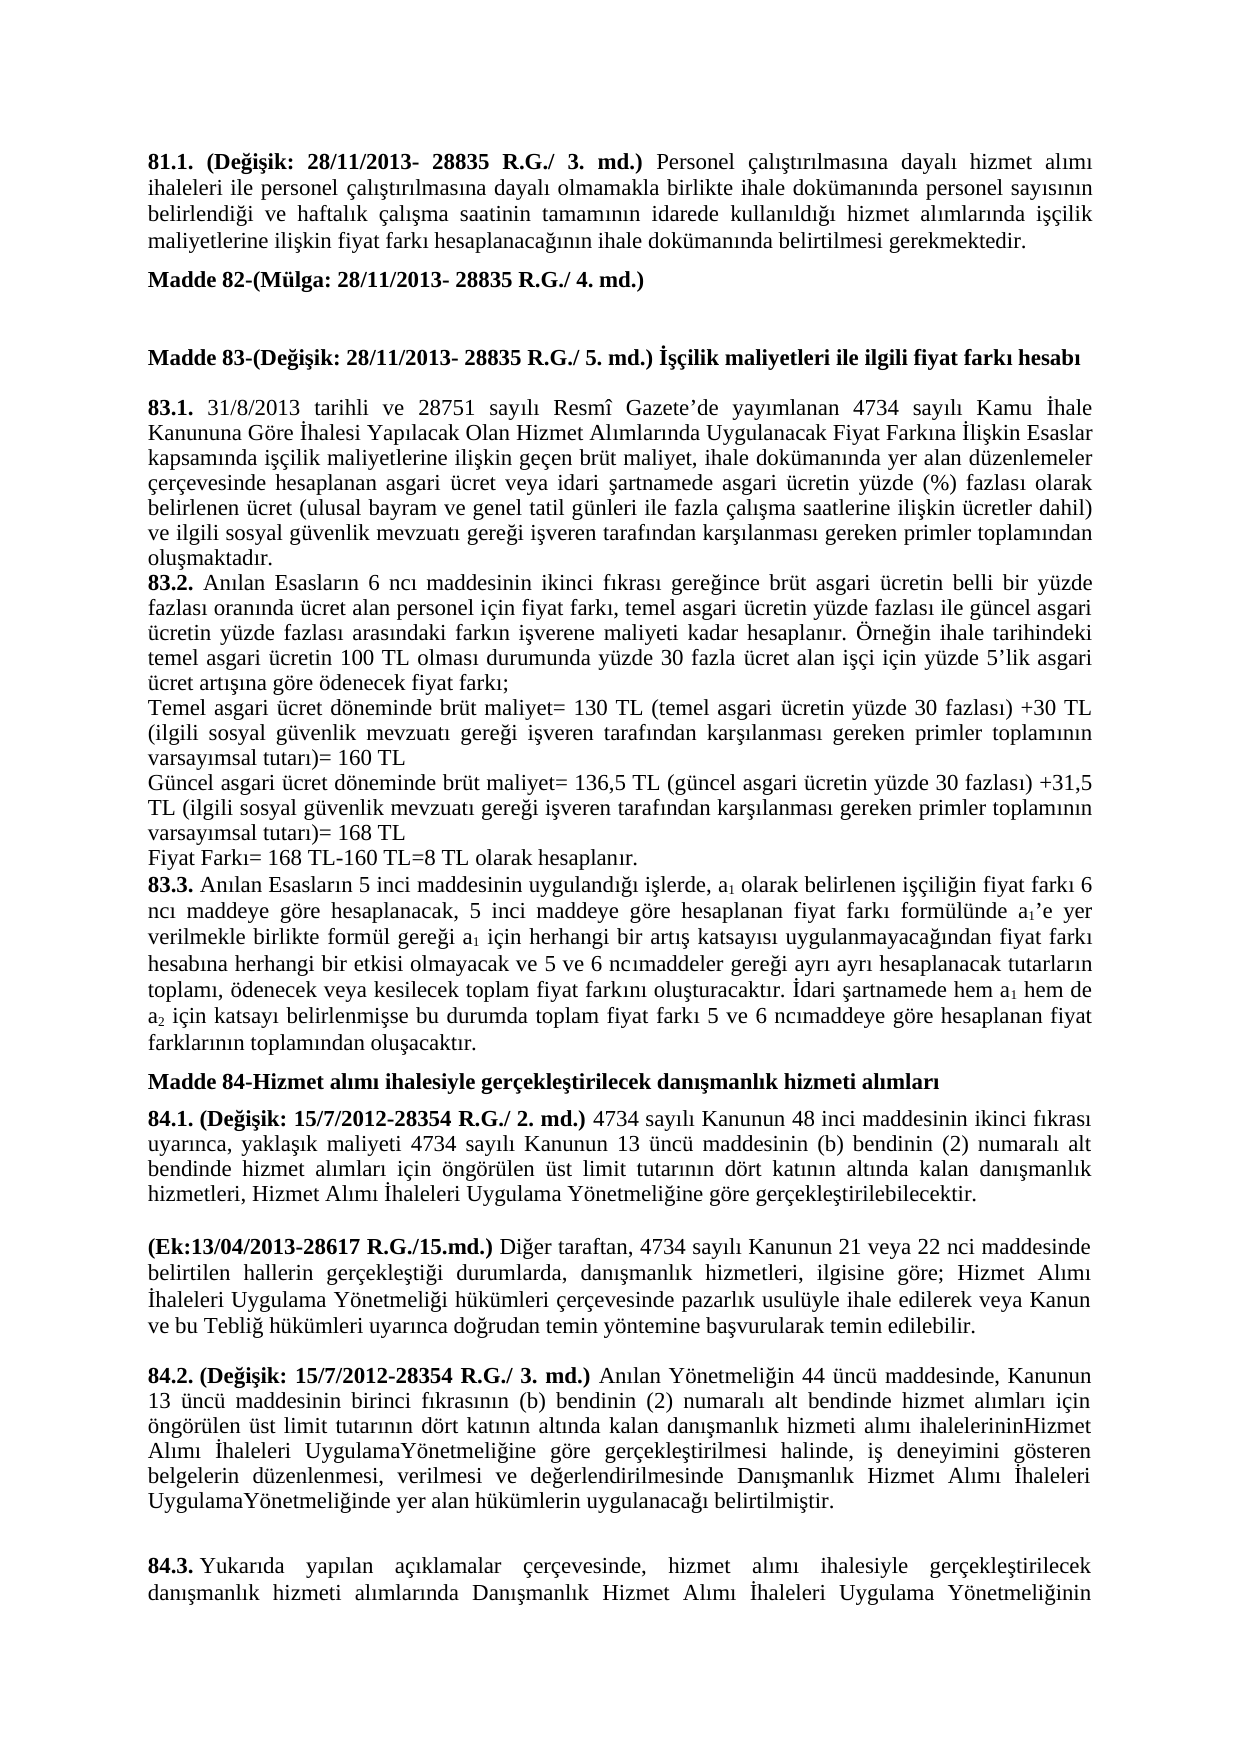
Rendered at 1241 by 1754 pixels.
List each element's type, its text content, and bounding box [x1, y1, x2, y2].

text 84.1. (Değişik: 15/7/2012-28354 R.G./ 2. md.) 4734 sayılı Kanunun 48 inci maddesinin ikinci fıkrası uyarınca, yaklaşık maliyeti 4734 sayılı Kanunun 13 üncü maddesinin (b) bendinin (2) numaralı alt bendinde hizmet alımları için öngörülen üst limit tutarının dört katının altında kalan danışmanlık hizmetleri, Hizmet Alımı İhaleleri Uygulama Yönetmeliğine göre gerçekleştirilebilecektir. [148, 1107, 1092, 1207]
text 83.3. Anılan Esasların 5 inci maddesinin uygulandığı işlerde, a1 olarak belirlenen işçiliğin fiyat farkı 6 ncı maddeye göre hesaplanacak, 5 inci maddeye göre hesaplanan fiyat farkı formülünde a1’e yer verilmekle birlikte formül gereği a1 için herhangi bir artış katsayısı uygulanmayacağından fiyat farkı hesabına herhangi bir etkisi olmayacak ve 5 ve 6 ncımaddeler gereği ayrı ayrı hesaplanacak tutarların toplamı, ödenecek veya kesilecek toplam fiyat farkını oluşturacaktır. İdari şartnamede hem a1 hem de a2 için katsayı belirlenmişse bu durumda toplam fiyat farkı 5 ve 6 ncımaddeye göre hesaplanan fiyat farklarının toplamından oluşacaktır. [148, 871, 1092, 1055]
list Madde 84-Hizmet alımı ihalesiyle gerçekleştirilecek danışmanlık hizmeti alımları [148, 1068, 1092, 1094]
text Madde 83-(Değişik: 28/11/2013- 28835 R.G./ 5. md.) İşçilik maliyetleri ile ilgili fiyat farkı hesabı [148, 346, 1092, 371]
text 84.2. (Değişik: 15/7/2012-28354 R.G./ 3. md.) Anılan Yönetmeliğin 44 üncü maddesinde, Kanunun 13 üncü maddesinin birinci fıkrasının (b) bendinin (2) numaralı alt bendinde hizmet alımları için öngörülen üst limit tutarının dört katının altında kalan danışmanlık hizmeti alımı ihalelerininHizmet Alımı İhaleleri UygulamaYönetmeliğine göre gerçekleştirilmesi halinde, iş deneyimini gösteren belgelerin düzenlenmesi, verilmesi ve değerlendirilmesinde Danışmanlık Hizmet Alımı İhaleleri UygulamaYönetmeliğinde yer alan hükümlerin uygulanacağı belirtilmiştir. [148, 1363, 1092, 1513]
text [148, 1552, 1092, 1605]
text 81.1. (Değişik: 28/11/2013- 28835 R.G./ 3. md.) Personel çalıştırılmasına dayalı hizmet alımı ihaleleri ile personel çalıştırılmasına dayalı olmamakla birlikte ihale dokümanında personel sayısının belirlendiği ve haftalık çalışma saatinin tamamının idarede kullanıldığı hizmet alımlarında işçilik maliyetlerine ilişkin fiyat farkı hesaplanacağının ihale dokümanında belirtilmesi gerekmektedir. [148, 148, 1092, 253]
text 83.2. Anılan Esasların 6 ncı maddesinin ikinci fıkrası gereğince brüt asgari ücretin belli bir yüzde fazlası oranında ücret alan personel için fiyat farkı, temel asgari ücretin yüzde fazlası ile güncel asgari ücretin yüzde fazlası arasındaki farkın işverene maliyeti kadar hesaplanır. Örneğin ihale tarihindeki temel asgari ücretin 100 TL olması durumunda yüzde 30 fazla ücret alan işçi için yüzde 5’lik asgari ücret artışına göre ödenecek fiyat farkı; [148, 571, 1092, 696]
text Güncel asgari ücret döneminde brüt maliyet= 136,5 TL (güncel asgari ücretin yüzde 30 fazlası) +31,5 TL (ilgili sosyal güvenlik mevzuatı gereği işveren tarafından karşılanması gereken primler toplamının varsayımsal tutarı)= 168 TL [148, 771, 1092, 846]
text Madde 82-(Mülga: 28/11/2013- 28835 R.G./ 4. md.) [148, 266, 1092, 292]
text Temel asgari ücret döneminde brüt maliyet= 130 TL (temel asgari ücretin yüzde 30 fazlası) +30 TL (ilgili sosyal güvenlik mevzuatı gereği işveren tarafından karşılanması gereken primler toplamının varsayımsal tutarı)= 160 TL [148, 696, 1092, 771]
text 83.1. 31/8/2013 tarihli ve 28751 sayılı Resmî Gazete’de yayımlanan 4734 sayılı Kamu İhale Kanununa Göre İhalesi Yapılacak Olan Hizmet Alımlarında Uygulanacak Fiyat Farkına İlişkin Esaslar kapsamında işçilik maliyetlerine ilişkin geçen brüt maliyet, ihale dokümanında yer alan düzenlemeler çerçevesinde hesaplanan asgari ücret veya idari şartnamede asgari ücretin yüzde (%) fazlası olarak belirlenen ücret (ulusal bayram ve genel tatil günleri ile fazla çalışma saatlerine ilişkin ücretler dahil) ve ilgili sosyal güvenlik mevzuatı gereği işveren tarafından karşılanması gereken primler toplamından oluşmaktadır. [148, 396, 1092, 571]
text (Ek:13/04/2013-28617 R.G./15.md.) Diğer taraftan, 4734 sayılı Kanunun 21 veya 22 nci maddesinde belirtilen hallerin gerçekleştiği durumlarda, danışmanlık hizmetleri, ilgisine göre; Hizmet Alımı İhaleleri Uygulama Yönetmeliği hükümleri çerçevesinde pazarlık usulüyle ihale edilerek veya Kanun ve bu Tebliğ hükümleri uyarınca doğrudan temin yöntemine başvurularak temin edilebilir. [148, 1233, 1092, 1338]
text Fiyat Farkı= 168 TL-160 TL=8 TL olarak hesaplanır. [148, 846, 1092, 871]
